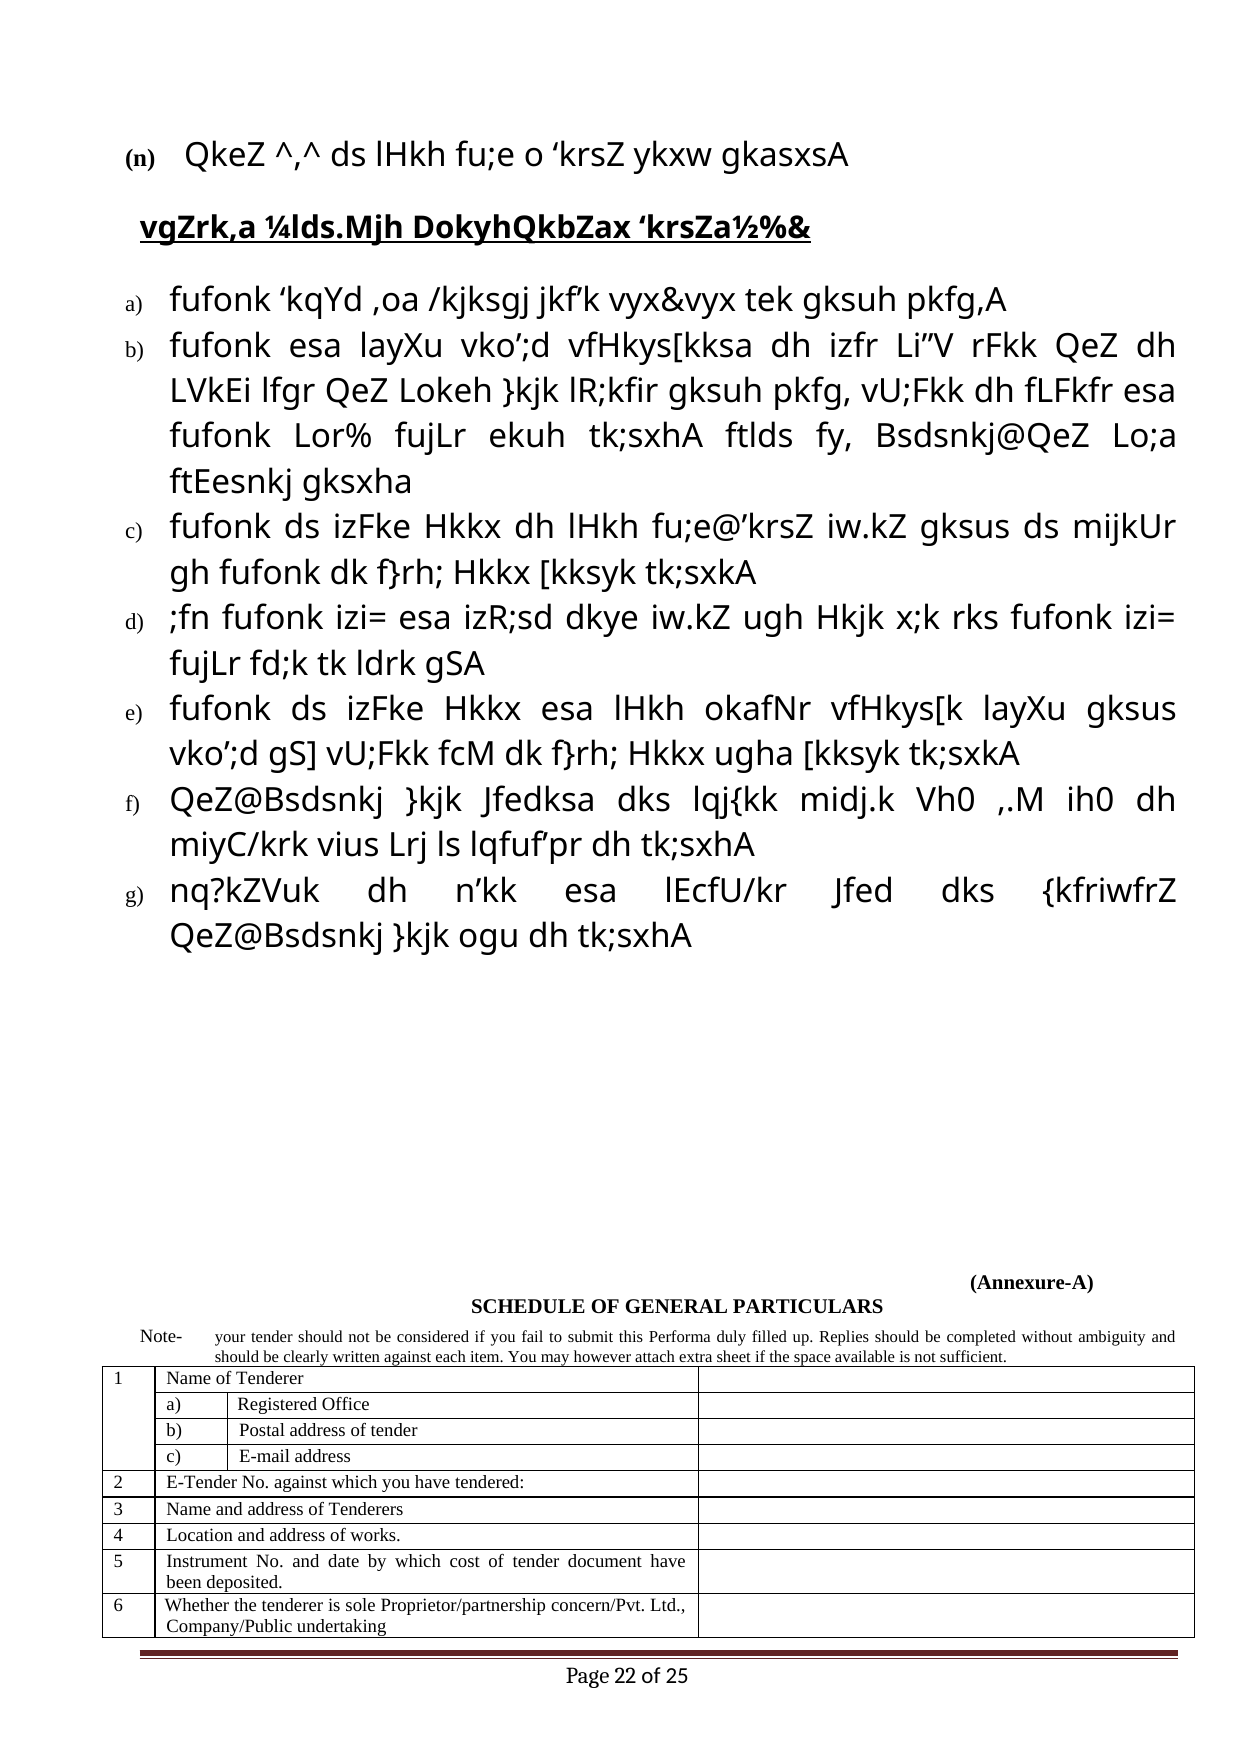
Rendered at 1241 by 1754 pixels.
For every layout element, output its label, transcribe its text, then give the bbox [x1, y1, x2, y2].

list fufonk esa layXu vko’;d vfHkys[kksa dh izfr Li”V rFkk QeZ dh LVkEi lfgr QeZ Lokeh }kjk lR;kfir gksuh pkfg, vU;Fkk dh fLFkfr esa fufonk Lor% fujLr ekuh tk;sxhA ftlds fy, Bsdsnkj@QeZ Lo;a ftEesnkj gksxha [125, 321, 1178, 503]
table_cell 2 [103, 1471, 154, 1496]
table_cell [699, 1498, 1194, 1522]
list nq?kZVuk dh n’kk esa lEcfU/kr Jfed dks {kfriwfrZ QeZ@Bsdsnkj }kjk ogu dh tk;sxhA [125, 866, 1178, 957]
list fufonk ds izFke Hkkx dh lHkh fu;e@’krsZ iw.kZ gksus ds mijkUr gh fufonk dk f}rh; Hkkx [kksyk tk;sxkA [125, 503, 1178, 594]
table_cell [699, 1393, 1194, 1418]
table_cell 4 [103, 1524, 154, 1548]
text SCHEDULE OF GENERAL PARTICULARS [177, 1294, 1177, 1318]
table_header [699, 1367, 1194, 1392]
list ;fn fufonk izi= esa izR;sd dkye iw.kZ ugh Hkjk x;k rks fufonk izi= fujLr fd;k tk ldrk gSA [125, 594, 1178, 685]
table_cell [699, 1471, 1194, 1496]
table_cell b) [156, 1419, 227, 1444]
table_header Name of Tenderer [156, 1367, 698, 1392]
table_cell 6 [103, 1594, 154, 1637]
list QkeZ ^,^ ds lHkh fu;e o ‘krsZ ykxw gkasxsA [125, 131, 1178, 176]
table_cell Name and address of Tenderers [156, 1498, 698, 1522]
table_cell Location and address of works. [156, 1524, 698, 1548]
table_cell Instrument No. and date by which cost of tender document have been deposited. [156, 1550, 698, 1593]
list fufonk ds izFke Hkkx esa lHkh okafNr vfHkys[k layXu gksus vko’;d gS] vU;Fkk fcM dk f}rh; Hkkx ugha [kksyk tk;sxkA [125, 685, 1178, 776]
table_cell c) [156, 1445, 227, 1470]
table_cell 3 [103, 1498, 154, 1522]
list QeZ@Bsdsnkj }kjk Jfedksa dks lqj{kk midj.k Vh0 ,.M ih0 dh miyC/krk vius Lrj ls lqfuf’pr dh tk;sxhA [125, 776, 1178, 866]
table_cell [699, 1445, 1194, 1470]
table_cell E-mail address [228, 1445, 698, 1470]
text Note- your tender should not be considered if you fail to submit this Performa duly filled up. Replies should be completed without ambiguity and should be clearly written against each item. You may however attach extra sheet if the space available is not sufficient. [139, 1325, 1177, 1366]
table_cell E-Tender No. against which you have tendered: [156, 1471, 698, 1496]
table_cell a) [156, 1393, 227, 1418]
text (Annexure-A) [889, 1270, 1178, 1294]
table_cell [699, 1594, 1194, 1637]
table_cell [699, 1419, 1194, 1444]
table_cell Registered Office [228, 1393, 698, 1418]
table_cell Whether the tenderer is sole Proprietor/partnership concern/Pvt. Ltd., Company/Public undertaking [156, 1594, 698, 1637]
table_cell [699, 1524, 1194, 1548]
table_header 1 [103, 1367, 154, 1470]
text vgZrk,a ¼lds.Mjh DokyhQkbZax ‘krsZa½%& [139, 205, 1178, 247]
table_cell Postal address of tender [228, 1419, 698, 1444]
table_cell 5 [103, 1550, 154, 1593]
table_cell [699, 1550, 1194, 1593]
list fufonk ‘kqYd ,oa /kjksgj jkf’k vyx&vyx tek gksuh pkfg,A [125, 276, 1178, 321]
